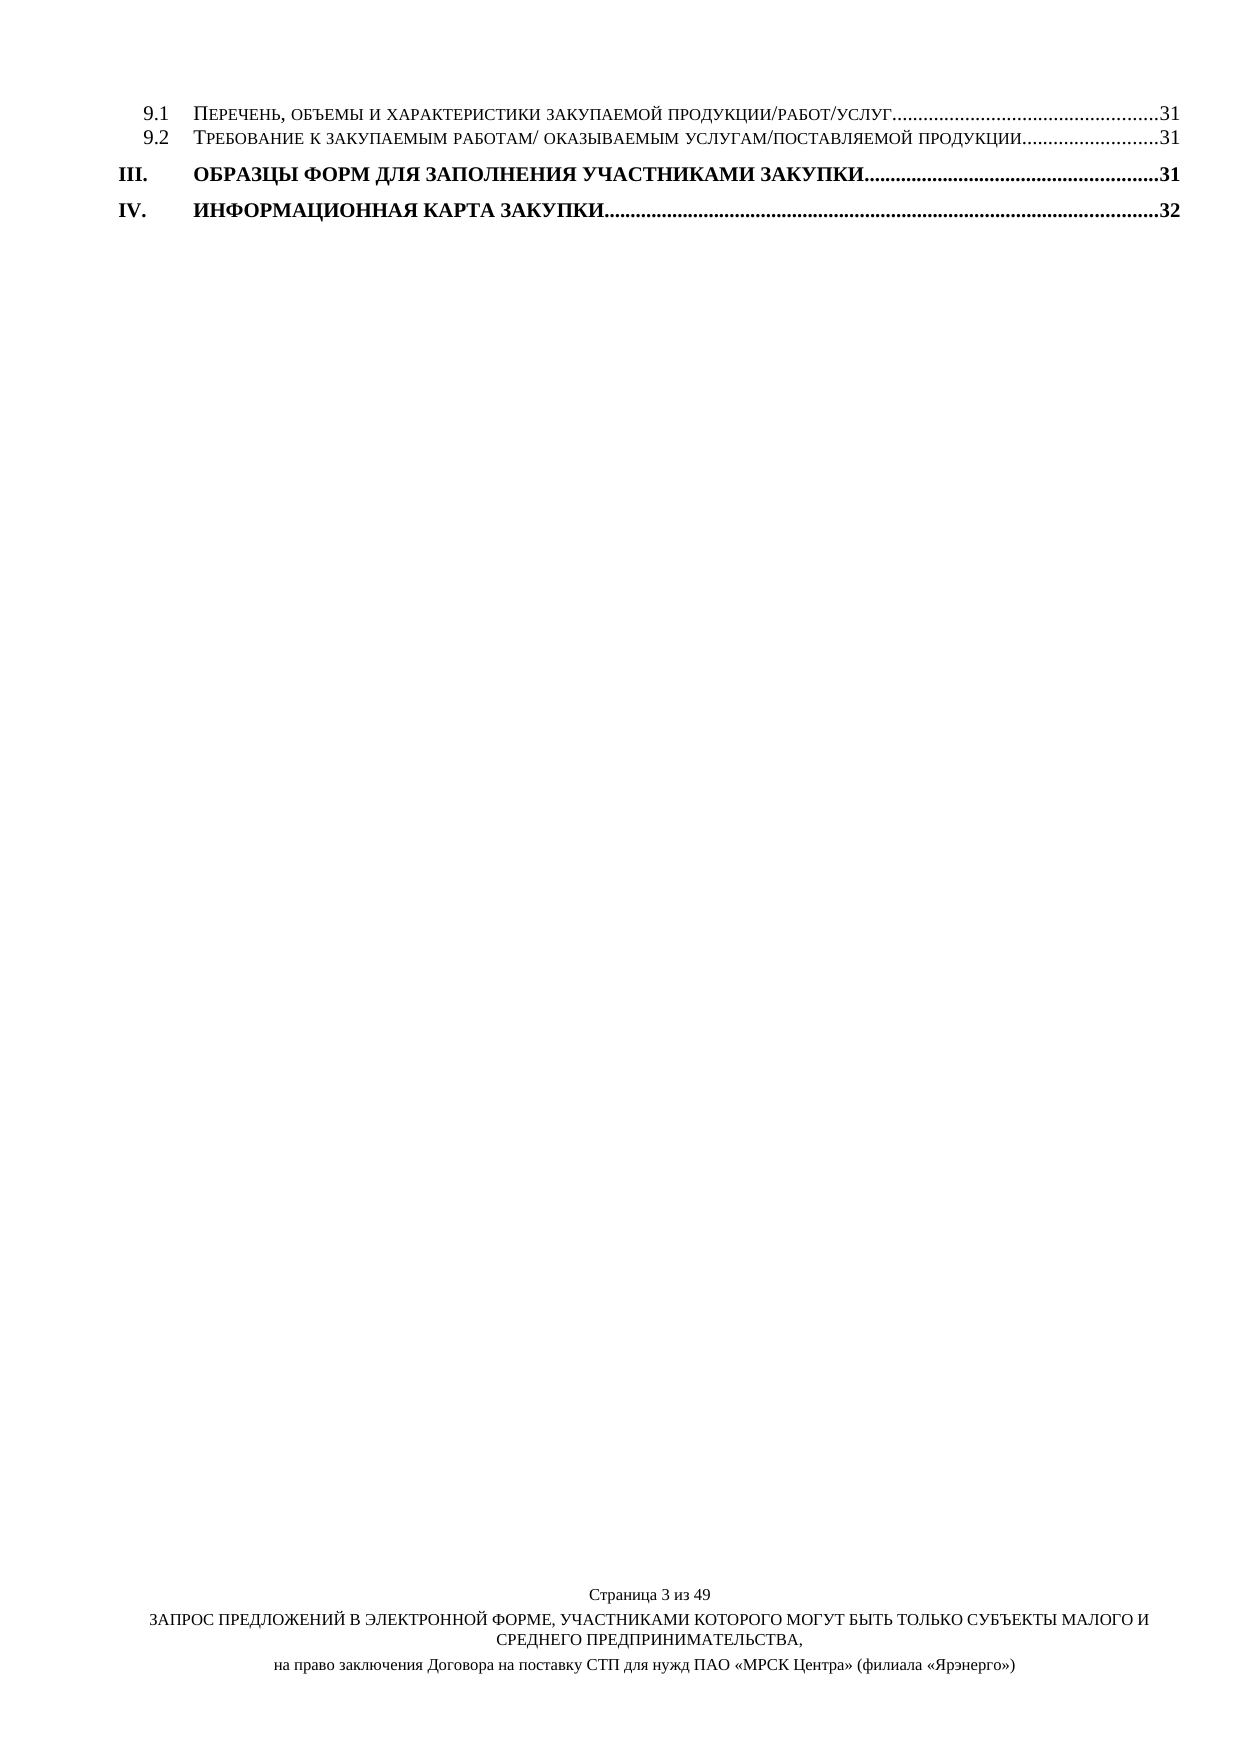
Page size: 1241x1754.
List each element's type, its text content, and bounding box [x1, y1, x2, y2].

text 9.2 Требование к закупаемым работам/ оказываемым услугам/поставляемой продукции 31 [143, 125, 1181, 149]
text III. ОБРАЗЦЫ ФОРМ ДЛЯ ЗАПОЛНЕНИЯ УЧАСТНИКАМИ ЗАКУПКИ 31 [118, 162, 1181, 186]
text IV. ИНФОРМАЦИОННАЯ КАРТА ЗАКУПКИ 32 [118, 198, 1181, 222]
text 9.1 Перечень, объемы и характеристики закупаемой продукции/работ/услуг 31 [143, 101, 1181, 125]
